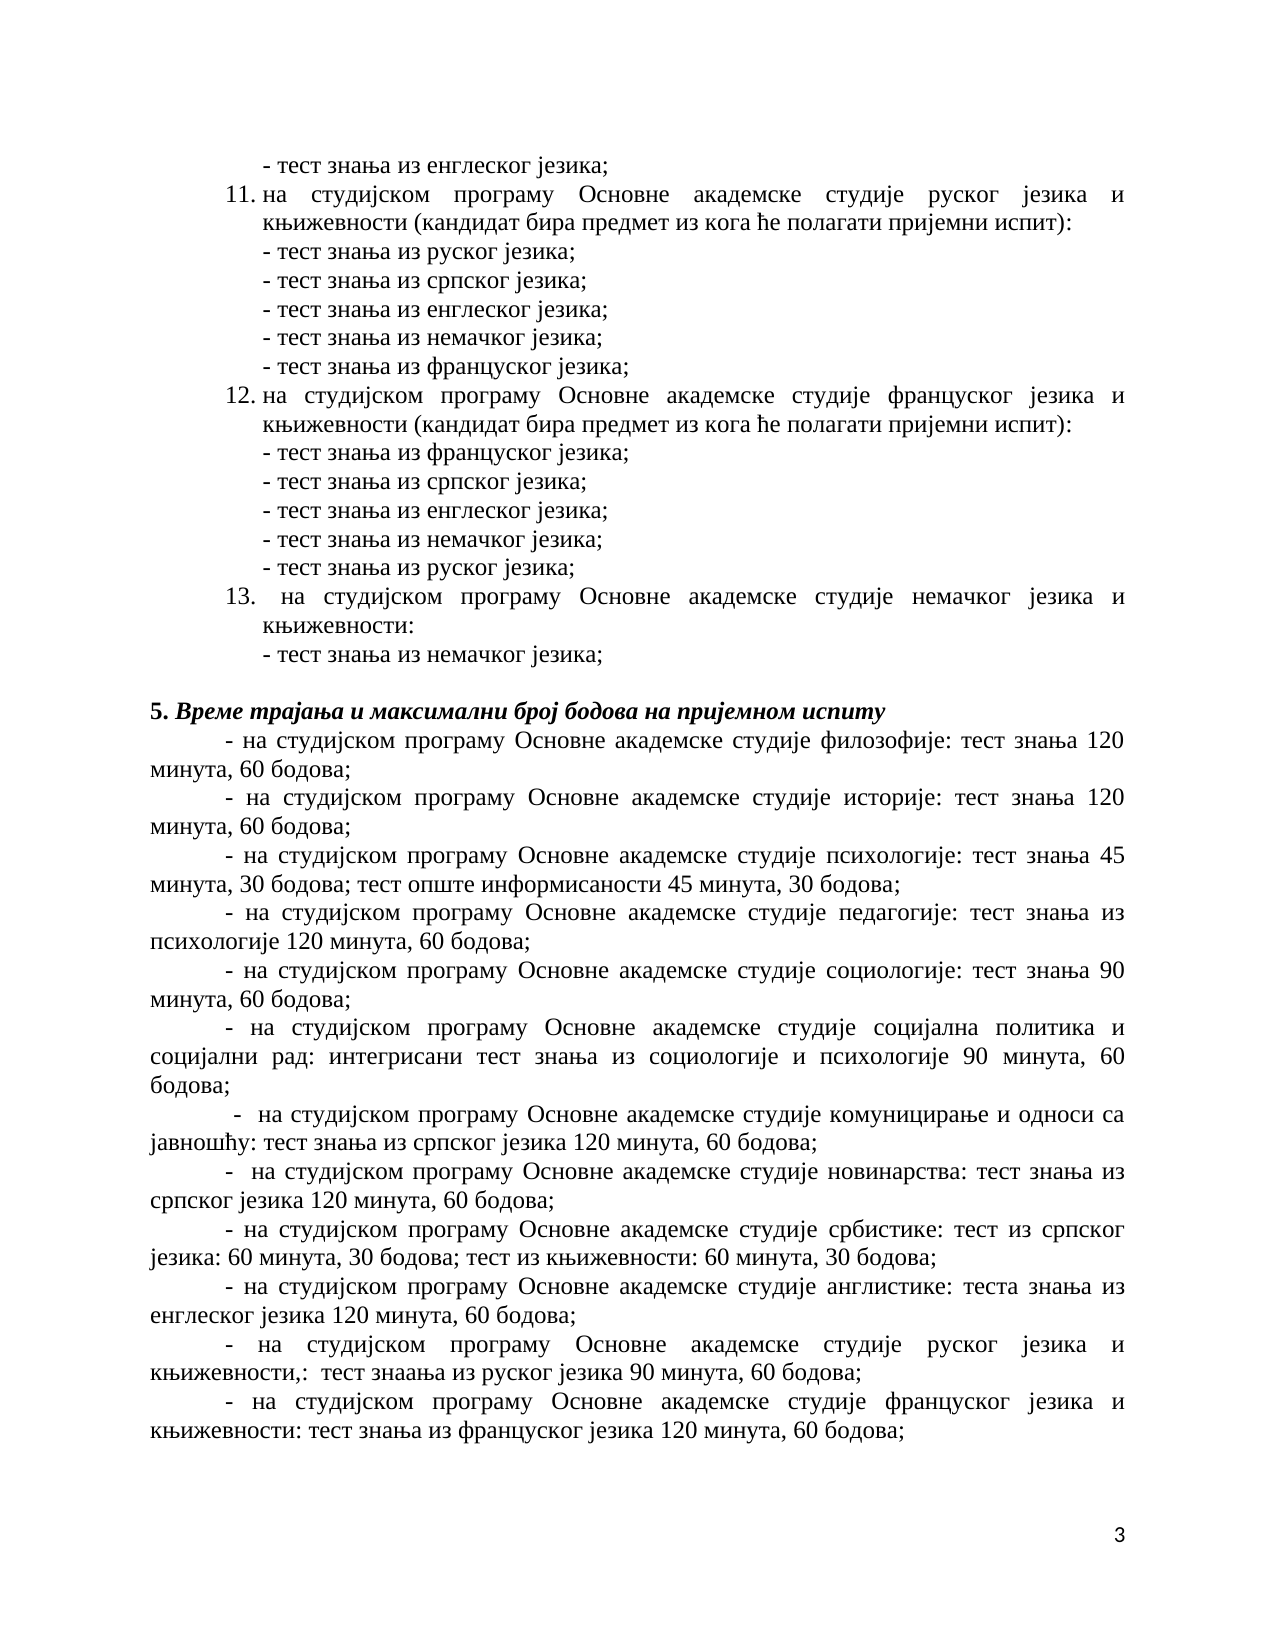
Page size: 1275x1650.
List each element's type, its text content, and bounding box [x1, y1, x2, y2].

text - на студијском програму Основне академске студије педагогије: тест знања из психологије 120 минута, 60 бодова; [150, 897, 1125, 955]
list на студијском програму Основне академске студије немачког језика и књижевности: [225, 581, 1125, 639]
text - на студијском програму Основне академске студије историје: тест знања 120 минута, 60 бодова; [150, 782, 1125, 840]
text - тест знања из немачког језика; [150, 639, 1125, 667]
text - на студијском програму Основне академске студије комуницирање и односи са јавношћу: тест знања из српског језика 120 минута, 60 бодова; [150, 1099, 1125, 1156]
text - тест знања из енглеског језика; [150, 495, 1125, 524]
text - на студијском програму Основне академске студије новинарства: тест знања из српског језика 120 минута, 60 бодова; [150, 1156, 1125, 1214]
text - тест знања из немачког језика; [150, 322, 1125, 351]
text 5. Време трајања и максимални број бодова на пријемном испиту [150, 696, 1125, 725]
text - на студијском програму Основне академске студије социологије: тест знања 90 минута, 60 бодова; [150, 955, 1125, 1012]
text - тест знања из српског језика; [150, 466, 1125, 495]
text - на студијском програму Основне академске студије србистике: тест из српског језика: 60 минута, 30 бодова; тест из књижевности: 60 минута, 30 бодова; [150, 1214, 1125, 1271]
text - тест знања из српског језика; [150, 265, 1125, 294]
text - на студијском програму Основне академске студије социјална политика и социјални рад: интегрисани тест знања из социологије и психологије 90 минута, 60 бодова; [150, 1012, 1125, 1099]
text - тест знања из руског језика; [150, 236, 1125, 265]
text - на студијском програму Основне академске студије руског језика и књижевности,: тест знаања из руског језика 90 минута, 60 бодова; [150, 1329, 1125, 1386]
text - тест знања из енглеског језика; [225, 150, 1125, 179]
text - на студијском програму Основне академске студије психологије: тест знања 45 минута, 30 бодова; тест опште информисаности 45 минута, 30 бодова; [150, 840, 1125, 897]
text - тест знања из француског језика; [150, 351, 1125, 380]
text - тест знања из енглеског језика; [150, 294, 1125, 322]
text - тест знања из немачког језика; [150, 524, 1125, 552]
text - на студијском програму Основне академске студије англистике: теста знања из енглеског језика 120 минута, 60 бодова; [150, 1271, 1125, 1329]
text - тест знања из руског језика; [150, 552, 1125, 581]
list на студијском програму Основне академске студије руског језика и књижевности (кандидат бира предмет из кога ће полагати пријемни испит): [225, 179, 1125, 236]
list на студијском програму Основне академске студије француског језика и књижевности (кандидат бира предмет из кога ће полагати пријемни испит): [225, 380, 1125, 437]
text - на студијском програму Основне академске студије филозофије: тест знања 120 минута, 60 бодова; [150, 725, 1125, 782]
text - тест знања из француског језика; [150, 437, 1125, 466]
text - на студијском програму Основне академске студије француског језика и књижевности: тест знања из француског језика 120 минута, 60 бодова; [150, 1386, 1125, 1444]
